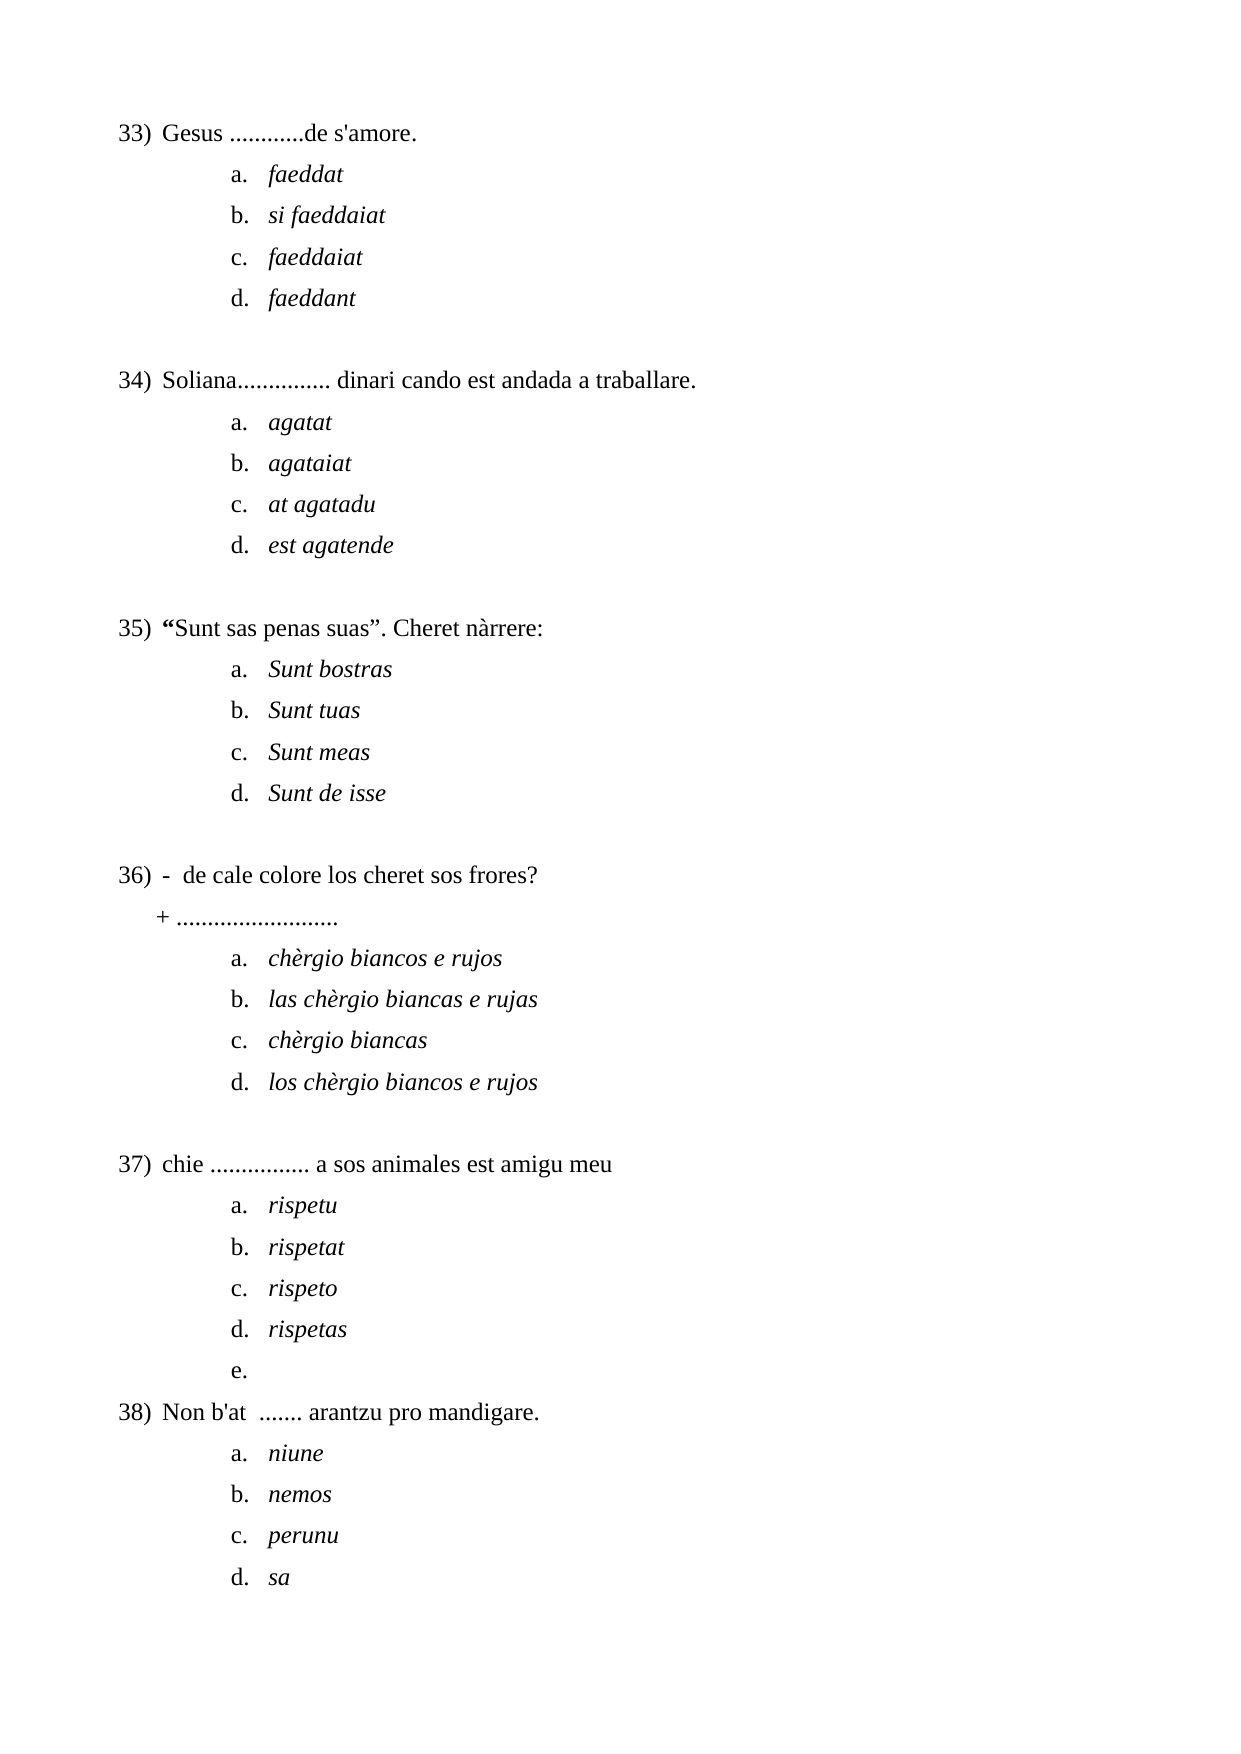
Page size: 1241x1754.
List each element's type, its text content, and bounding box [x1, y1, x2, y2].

list nemos [231, 1479, 1122, 1508]
list est agatende [231, 531, 1122, 559]
list Non b'at ....... arantzu pro mandigare. [118, 1397, 1122, 1426]
list Gesus ............de s'amore. [118, 118, 1122, 147]
list Soliana............... dinari cando est andada a traballare. [118, 366, 1122, 394]
list - de cale colore los cheret sos frores? [118, 861, 1122, 889]
list chie ................ a sos animales est amigu meu [118, 1149, 1122, 1178]
list Sunt de isse [231, 778, 1122, 807]
list at agatadu [231, 489, 1122, 518]
list Sunt tuas [231, 696, 1122, 724]
list faeddant [231, 283, 1122, 312]
text + .......................... [118, 902, 1122, 931]
list chèrgio biancos e rujos [231, 943, 1122, 972]
list niune [231, 1438, 1122, 1467]
list rispetat [231, 1232, 1122, 1261]
list las chèrgio biancas e rujas [231, 984, 1122, 1013]
list sa [231, 1562, 1122, 1591]
list agataiat [231, 448, 1122, 477]
list faeddat [231, 159, 1122, 188]
list los chèrgio biancos e rujos [231, 1067, 1122, 1096]
list chèrgio biancas [231, 1026, 1122, 1054]
list Sunt bostras [231, 654, 1122, 683]
list agatat [231, 407, 1122, 436]
list rispetas [231, 1314, 1122, 1343]
list rispeto [231, 1273, 1122, 1302]
list rispetu [231, 1191, 1122, 1219]
list perunu [231, 1521, 1122, 1549]
list Sunt meas [231, 737, 1122, 766]
list si faeddaiat [231, 201, 1122, 229]
list faeddaiat [231, 242, 1122, 271]
list “Sunt sas penas suas”. Cheret nàrrere: [118, 613, 1122, 642]
